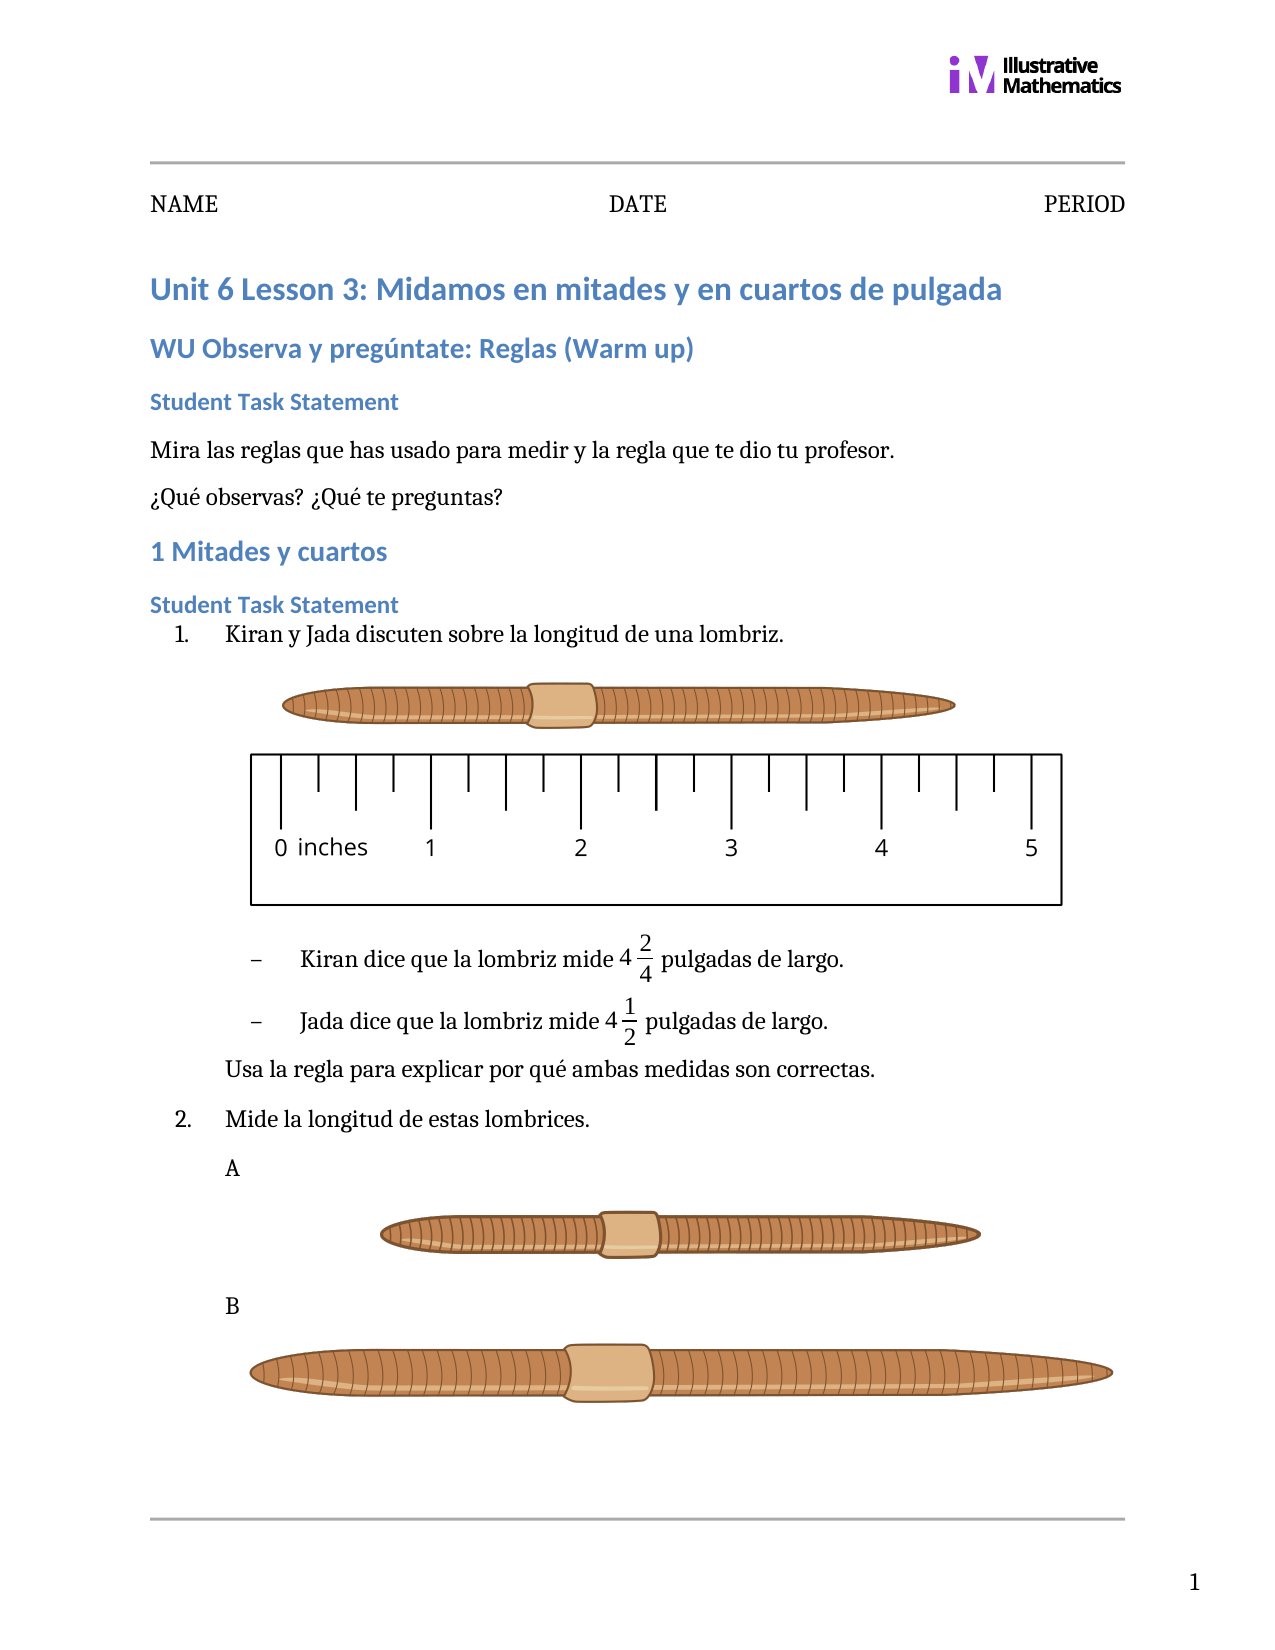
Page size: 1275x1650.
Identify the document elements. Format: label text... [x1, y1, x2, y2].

list Kiran y Jada discuten sobre la longitud de una lombriz. [175, 620, 1125, 648]
subtitle Student Task Statement [150, 589, 1125, 620]
list Mide la longitud de estas lombrices. [175, 1104, 1125, 1133]
list Kiran dice que la lombriz mide pulgadas de largo. [250, 929, 1125, 988]
picture [243, 751, 1069, 920]
list Jada dice que la lombriz mide pulgadas de largo. [250, 992, 1125, 1051]
subtitle Unit 6 Lesson 3: Midamos en mitades y en cuartos de pulgada [150, 268, 1125, 309]
picture [243, 1182, 1122, 1288]
picture [243, 1320, 1122, 1426]
subtitle WU Observa y pregúntate: Reglas (Warm up) [150, 330, 1125, 366]
text Mira las reglas que has usado para medir y la regla que te dio tu profesor. [150, 436, 1125, 464]
subtitle 1 Mitades y cuartos [150, 533, 1125, 568]
list Usa la regla para explicar por qué ambas medidas son correctas. [175, 1055, 1125, 1084]
subtitle Student Task Statement [150, 386, 1125, 417]
text ¿Qué observas? ¿Qué te preguntas? [150, 483, 1125, 512]
picture [243, 669, 1069, 742]
picture [949, 55, 1121, 93]
